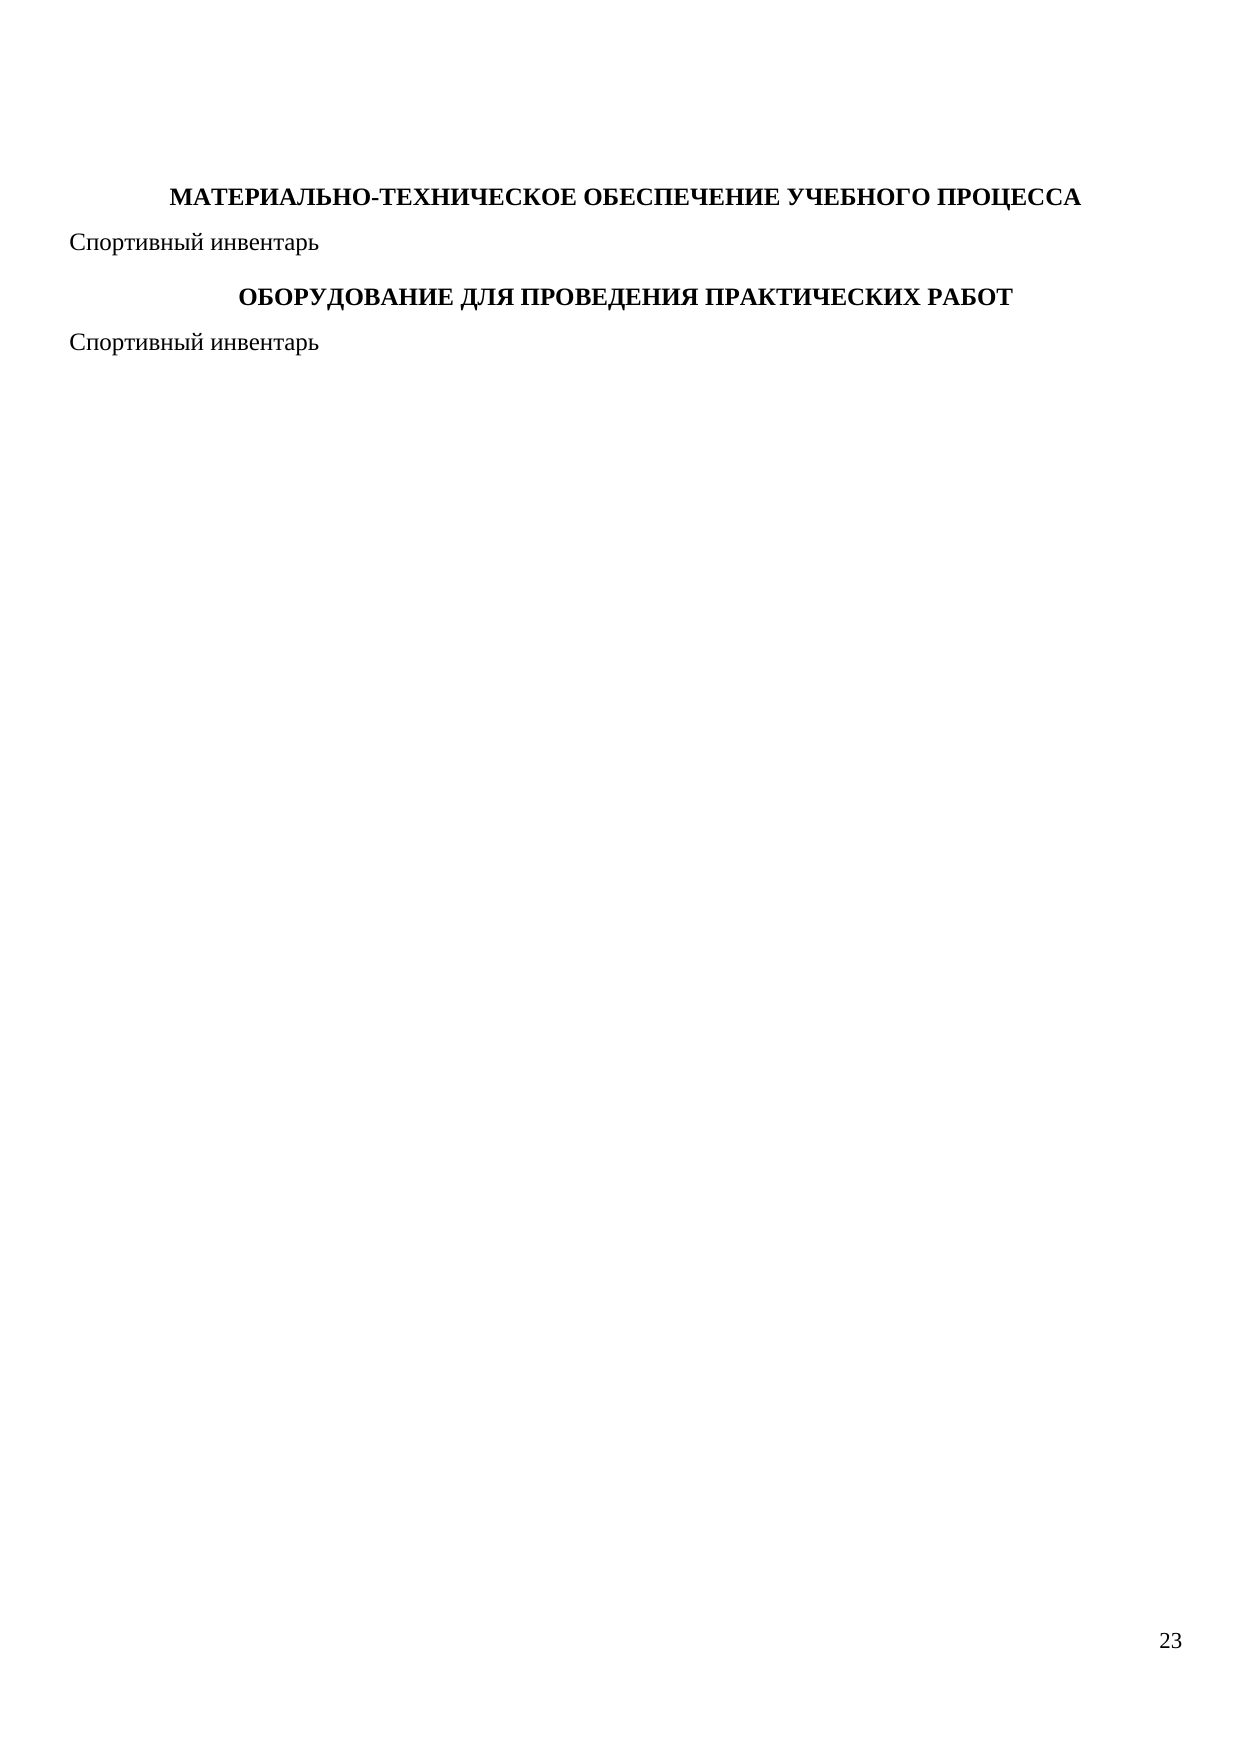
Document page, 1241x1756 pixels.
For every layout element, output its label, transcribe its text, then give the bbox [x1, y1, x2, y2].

subtitle ОБОРУДОВАНИЕ ДЛЯ ПРОВЕДЕНИЯ ПРАКТИЧЕСКИХ РАБОТ [69, 282, 1182, 311]
text МАТЕРИАЛЬНО-ТЕХНИЧЕСКОЕ ОБЕСПЕЧЕНИЕ УЧЕБНОГО ПРОЦЕССА [69, 182, 1182, 211]
text Спортивный инвентарь [69, 327, 1182, 356]
text Спортивный инвентарь [69, 227, 1182, 256]
